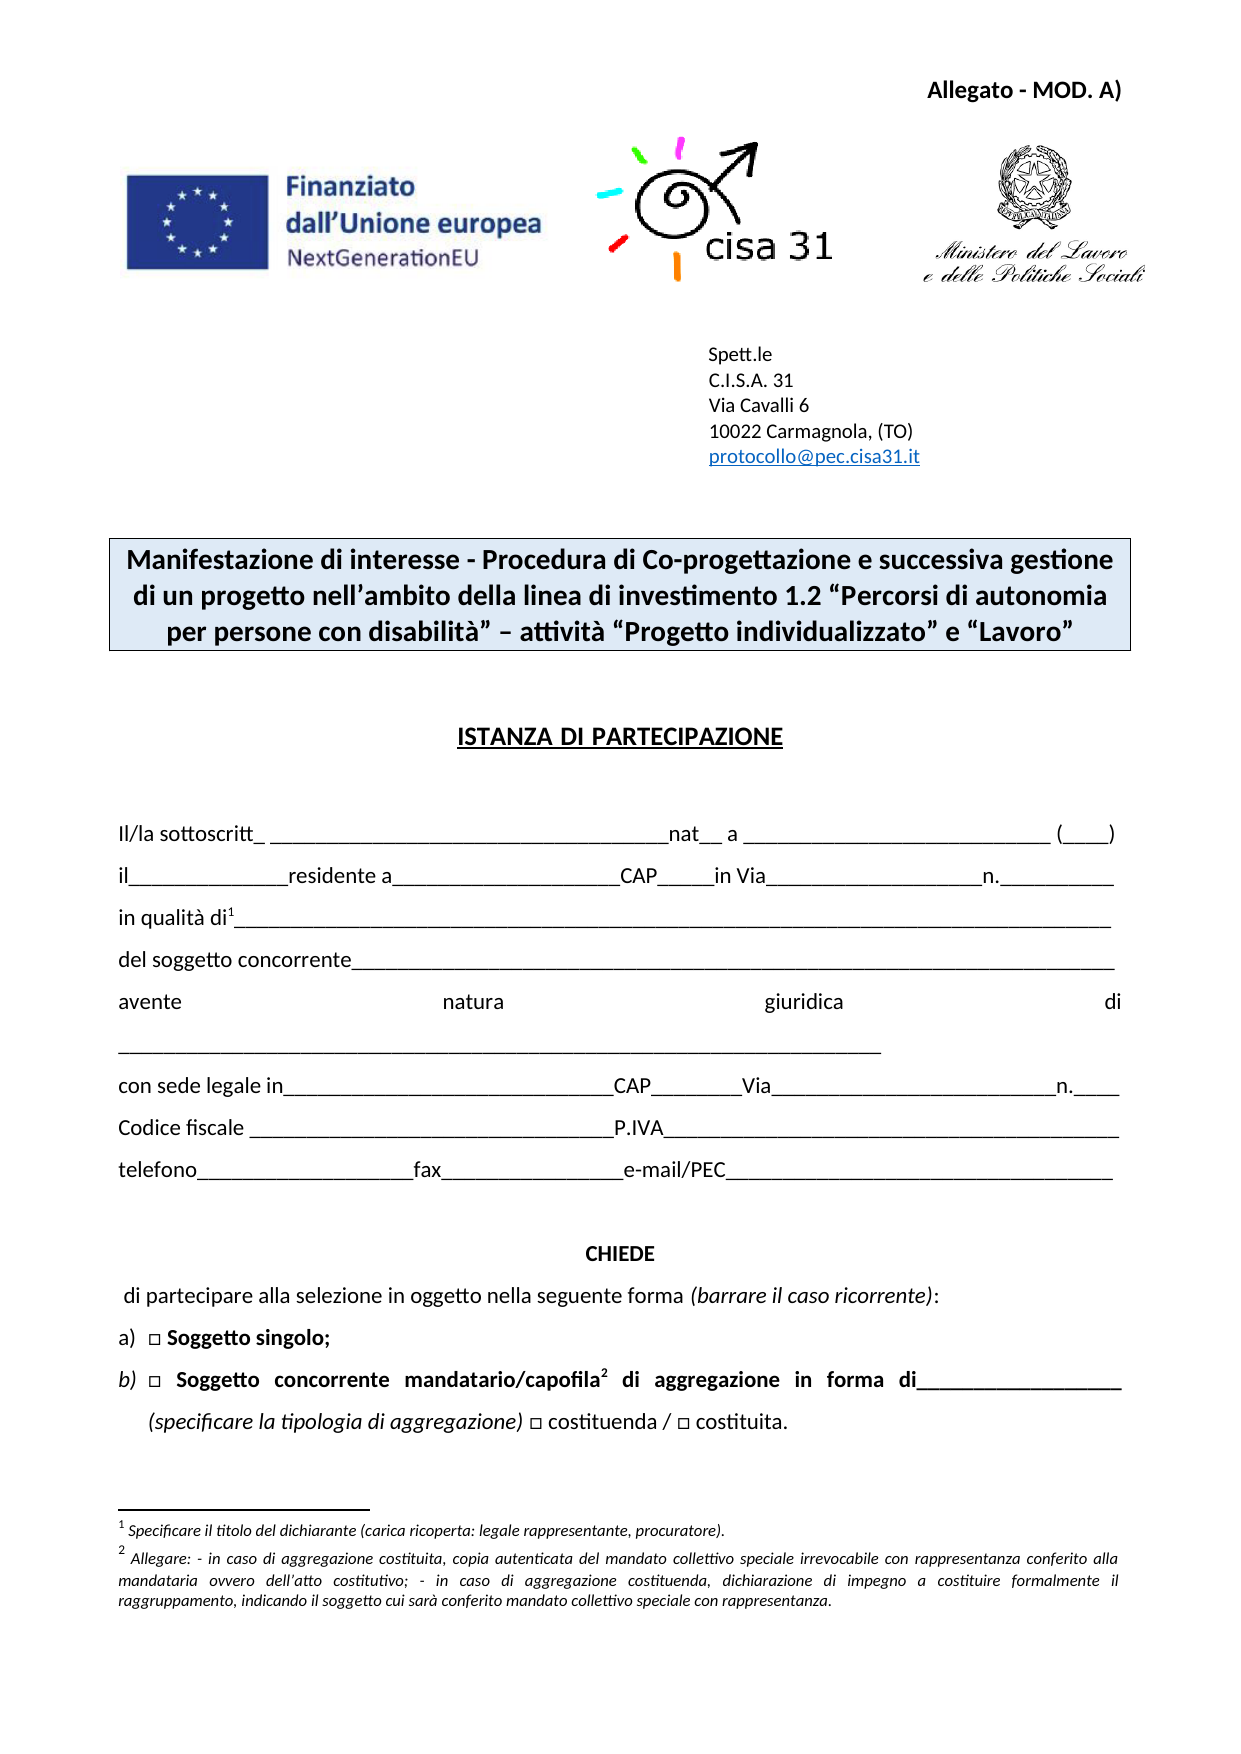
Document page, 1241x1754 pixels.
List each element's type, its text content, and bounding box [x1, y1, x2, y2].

text Codice fiscale ________________________________P.IVA________________________________________ [118, 1113, 1122, 1141]
text in qualità di_____________________________________________________________________________ [118, 903, 1122, 931]
text di partecipare alla selezione in oggetto nella seguente forma (barrare il caso ricorrente): [118, 1281, 1122, 1309]
text istanza di partecipazione [118, 712, 1122, 753]
text il______________residente a____________________CAP_____in Via___________________n.__________ [118, 861, 1122, 889]
list □ Soggetto concorrente mandatario/capofila di aggregazione in forma di__________________ (specificare la tipologia di aggregazione) □ costituenda / □ costituita. [118, 1365, 1122, 1435]
text CHIEDE [118, 1239, 1122, 1267]
text Spett.le [634, 342, 1122, 367]
text Il/la sottoscritt_ ___________________________________nat__ a ___________________________ (____) [118, 819, 1122, 847]
text telefono___________________fax________________e-mail/PEC__________________________________ [118, 1155, 1122, 1183]
text C.I.S.A. 31 [709, 367, 1122, 392]
text del soggetto concorrente___________________________________________________________________ [118, 945, 1122, 973]
text Allegato - MOD. A) [118, 74, 1122, 104]
text con sede legale in_____________________________CAP________Via_________________________n.____ [118, 1071, 1122, 1099]
text Via Cavalli 6 [709, 392, 1122, 418]
list □ Soggetto singolo; [118, 1323, 1122, 1351]
text Manifestazione di interesse - Procedura di Co-progettazione e successiva gestione di un progetto nell’ambito della linea di investimento 1.2 “Percorsi di autonomia per persone con disabilità” – attività “Progetto individualizzato” e “Lavoro” [110, 539, 1130, 650]
text 10022 Carmagnola, (TO) [709, 418, 1122, 443]
text avente natura giuridica di ___________________________________________________________________ [118, 987, 1122, 1057]
text protocollo@pec.cisa31.it [709, 443, 1122, 469]
picture [572, 126, 840, 299]
